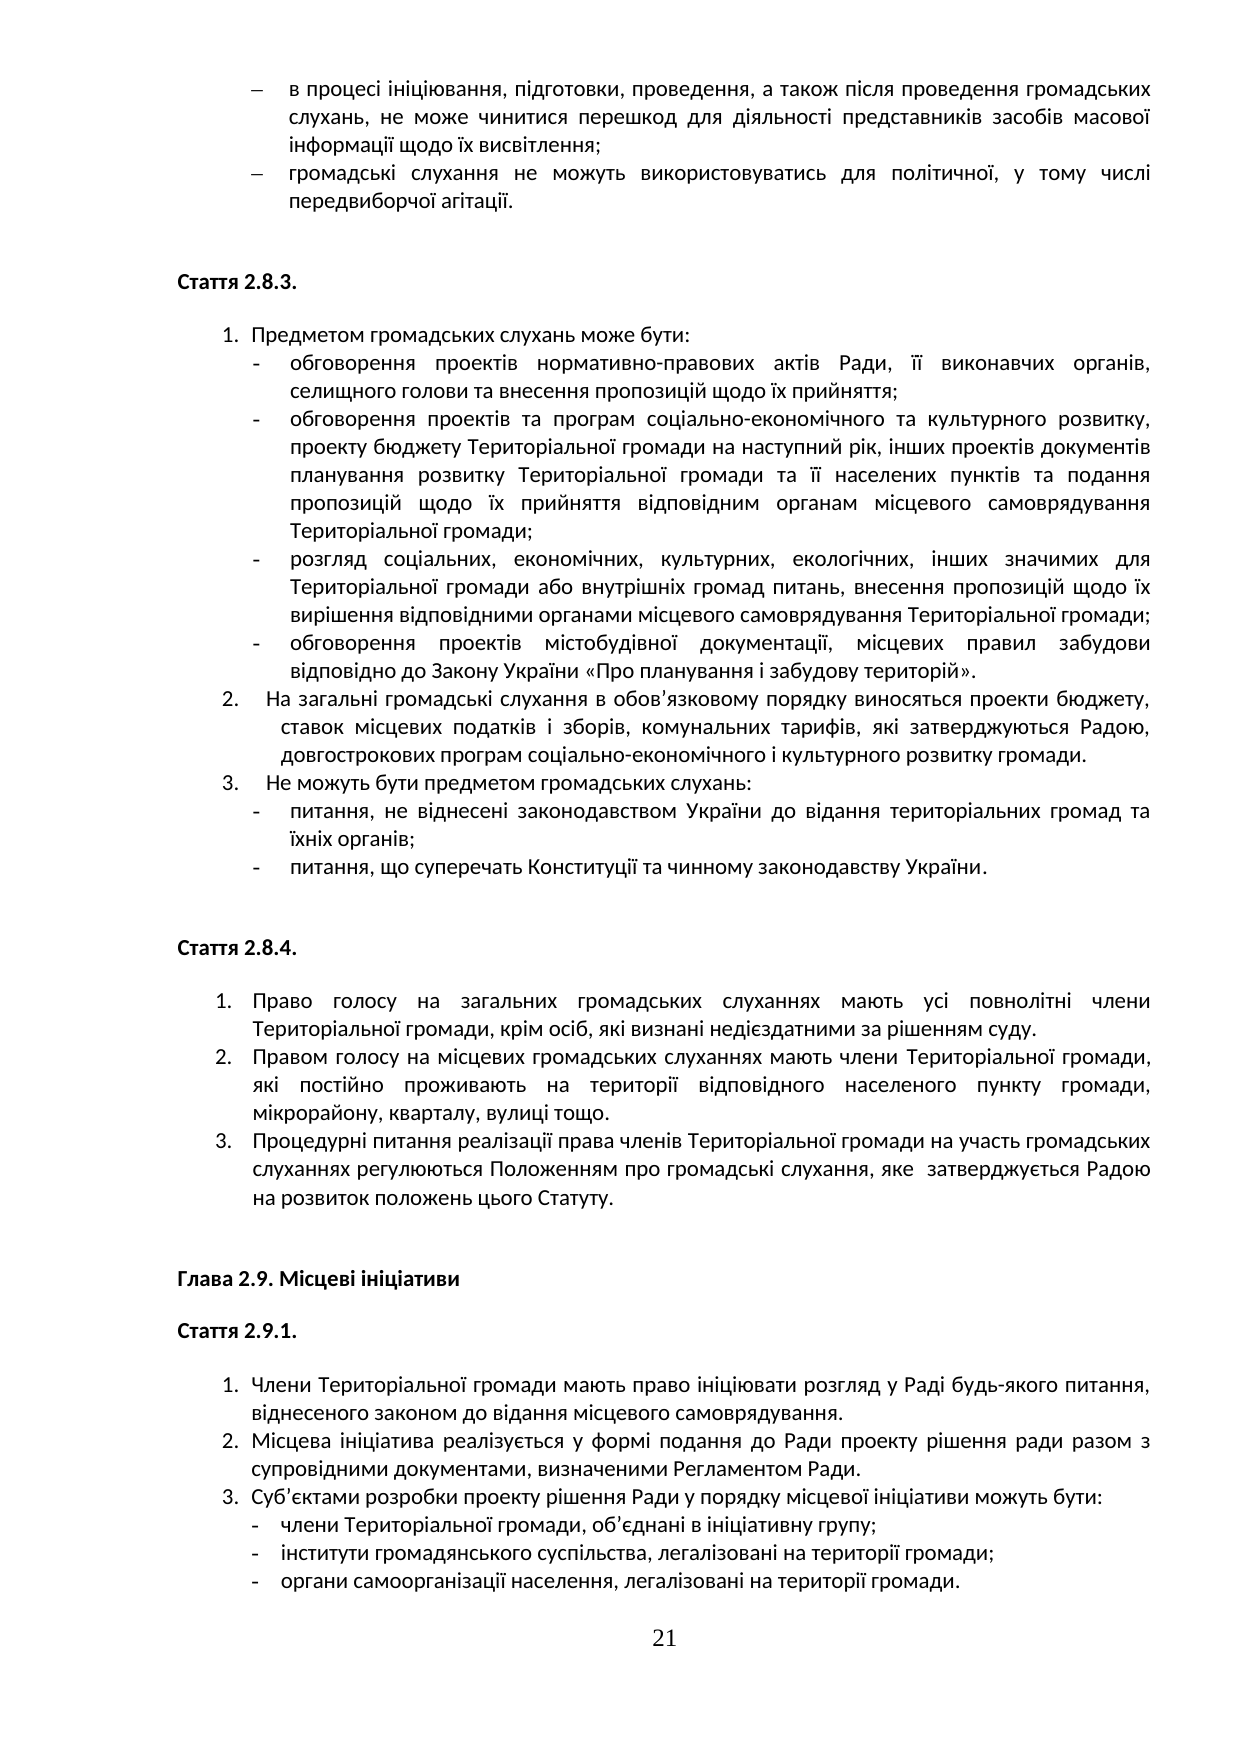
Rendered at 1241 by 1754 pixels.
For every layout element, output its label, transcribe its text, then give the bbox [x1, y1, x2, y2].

list Право голосу на загальних громадських слуханнях мають усі повнолітні члени Територіальної громади, крім осіб, які визнані недієздатними за рішенням суду. [215, 986, 1152, 1042]
text Стаття 2.8.3. [177, 267, 1152, 295]
list органи самоорганізації населення, легалізовані на території громади. [251, 1566, 1152, 1594]
list розгляд соціальних, економічних, культурних, екологічних, інших значимих для Територіальної громади або внутрішніх громад питань, внесення пропозицій щодо їх вирішення відповідними органами місцевого самоврядування Територіальної громади; [252, 544, 1152, 628]
text Глава 2.9. Місцеві ініціативи [177, 1264, 1152, 1292]
list громадські слухання не можуть використовуватись для політичної, у тому числі передвиборчої агітації. [251, 158, 1152, 214]
list питання, що суперечать Конституції та чинному законодавству України. [252, 852, 1152, 880]
list в процесі ініціювання, підготовки, проведення, а також після проведення громадських слухань, не може чинитися перешкод для діяльності представників засобів масової інформації щодо їх висвітлення; [251, 74, 1152, 158]
list На загальні громадські слухання в обов’язковому порядку виносяться проекти бюджету, ставок місцевих податків і зборів, комунальних тарифів, які затверджуються Радою, довгострокових програм соціально-економічного і культурного розвитку громади. [222, 684, 1152, 768]
list Місцева ініціатива реалізується у формі подання до Ради проекту рішення ради разом з супровідними документами, визначеними Регламентом Ради. [222, 1426, 1152, 1482]
list обговорення проектів містобудівної документації, місцевих правил забудови відповідно до Закону України «Про планування і забудову територій». [252, 628, 1152, 684]
list інститути громадянського суспільства, легалізовані на території громади; [251, 1538, 1152, 1566]
list Не можуть бути предметом громадських слухань: [222, 768, 1152, 796]
list питання, не віднесені законодавством України до відання територіальних громад та їхніх органів; [252, 796, 1152, 852]
list Члени Територіальної громади мають право ініціювати розгляд у Раді будь-якого питання, віднесеного законом до відання місцевого самоврядування. [222, 1370, 1152, 1426]
list обговорення проектів та програм соціально-економічного та культурного розвитку, проекту бюджету Територіальної громади на наступний рік, інших проектів документів планування розвитку Територіальної громади та її населених пунктів та подання пропозицій щодо їх прийняття відповідним органам місцевого самоврядування Територіальної громади; [252, 404, 1152, 544]
list Суб’єктами розробки проекту рішення Ради у порядку місцевої ініціативи можуть бути: [222, 1482, 1152, 1510]
text Стаття 2.8.4. [177, 933, 1152, 961]
list члени Територіальної громади, об’єднані в ініціативну групу; [251, 1510, 1152, 1538]
list Правом голосу на місцевих громадських слуханнях мають члени Територіальної громади, які постійно проживають на території відповідного населеного пункту громади, мікрорайону, кварталу, вулиці тощо. [215, 1042, 1152, 1127]
list Предметом громадських слухань може бути: [222, 320, 1152, 348]
list обговорення проектів нормативно-правових актів Ради, її виконавчих органів, селищного голови та внесення пропозицій щодо їх прийняття; [252, 348, 1152, 404]
list Процедурні питання реалізації права членів Територіальної громади на участь громадських слуханнях регулюються Положенням про громадські слухання, яке затверджується Радою на розвиток положень цього Статуту. [215, 1127, 1152, 1211]
text Стаття 2.9.1. [177, 1317, 1152, 1345]
